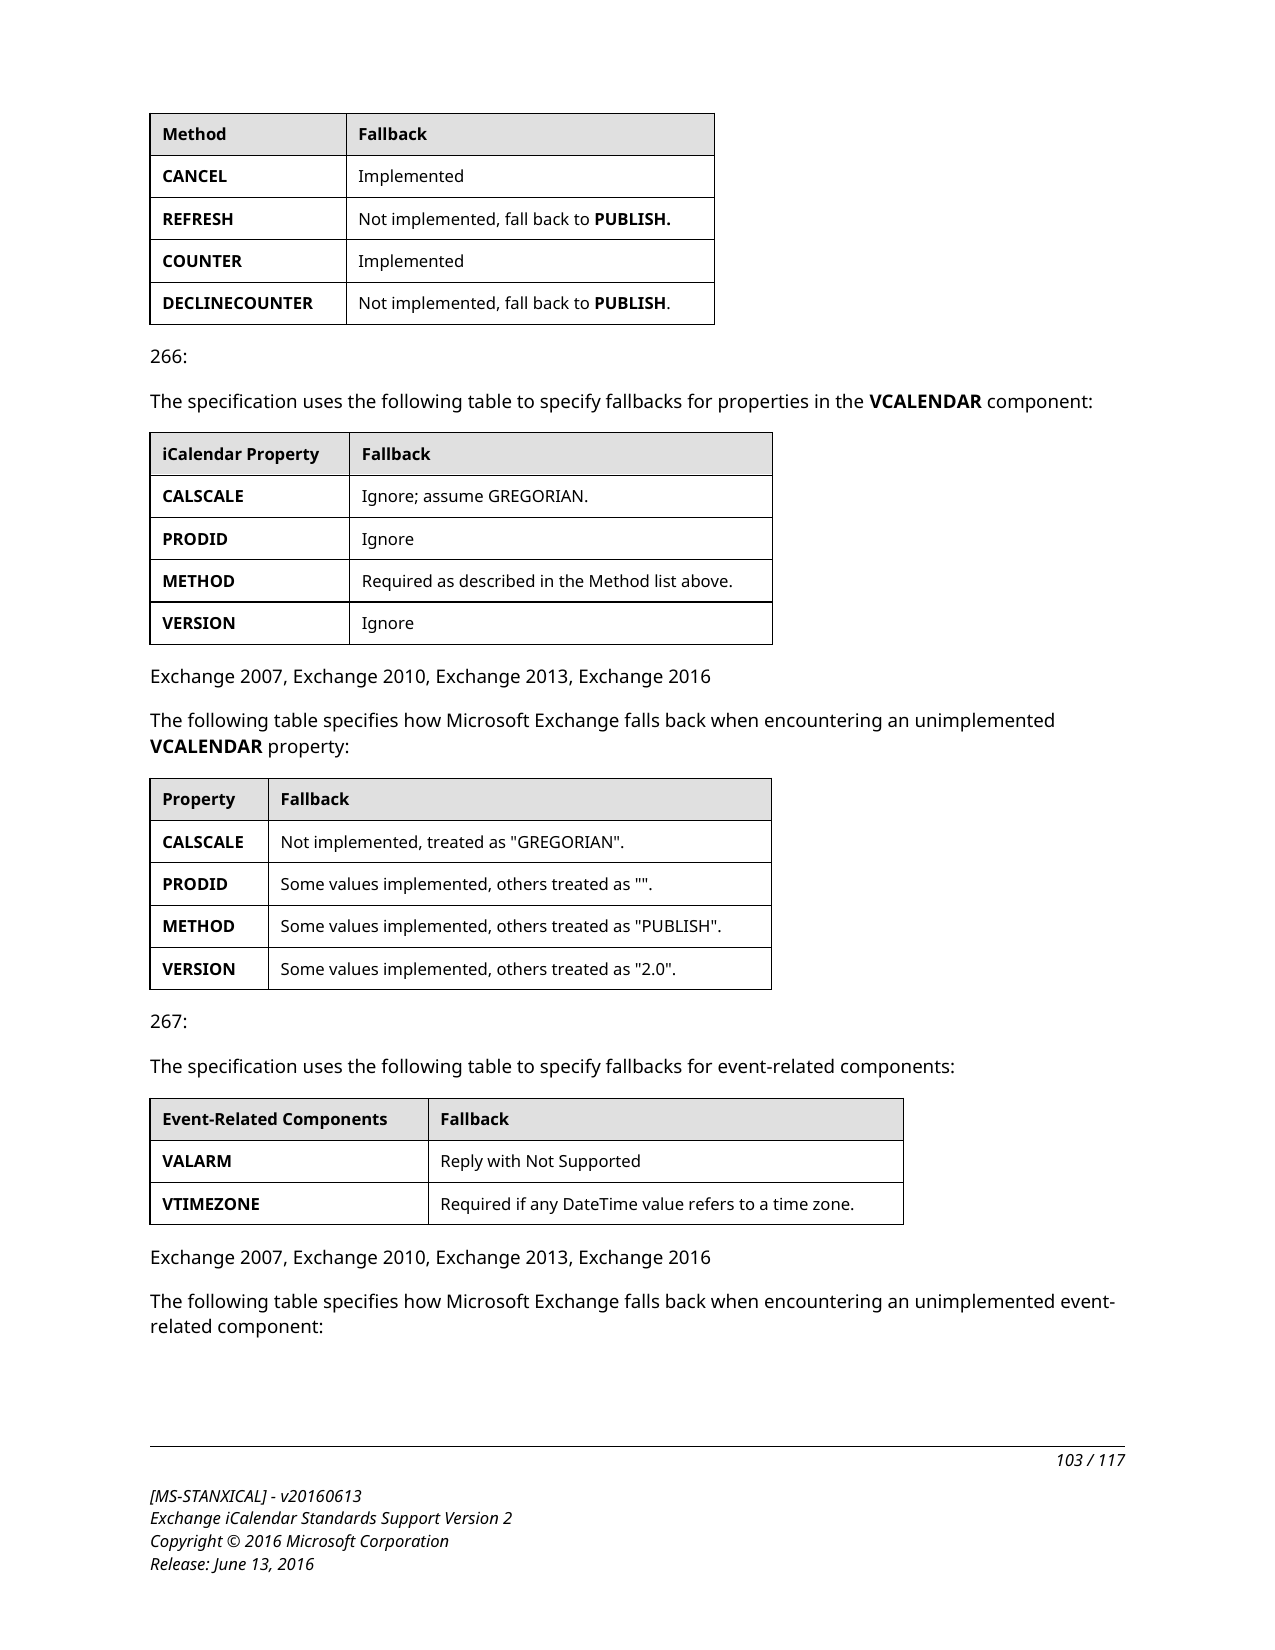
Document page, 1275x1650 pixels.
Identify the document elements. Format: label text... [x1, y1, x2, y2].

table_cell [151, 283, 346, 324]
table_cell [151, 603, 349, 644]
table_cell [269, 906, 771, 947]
text Exchange 2007, Exchange 2010, Exchange 2013, Exchange 2016 [150, 663, 1125, 689]
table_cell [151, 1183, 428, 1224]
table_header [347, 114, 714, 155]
text The specification uses the following table to specify fallbacks for properties in the VCALENDAR component: [150, 388, 1125, 413]
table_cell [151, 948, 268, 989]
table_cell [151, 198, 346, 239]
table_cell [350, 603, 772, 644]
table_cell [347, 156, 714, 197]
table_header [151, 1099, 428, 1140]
text The specification uses the following table to specify fallbacks for event-related components: [150, 1053, 1125, 1079]
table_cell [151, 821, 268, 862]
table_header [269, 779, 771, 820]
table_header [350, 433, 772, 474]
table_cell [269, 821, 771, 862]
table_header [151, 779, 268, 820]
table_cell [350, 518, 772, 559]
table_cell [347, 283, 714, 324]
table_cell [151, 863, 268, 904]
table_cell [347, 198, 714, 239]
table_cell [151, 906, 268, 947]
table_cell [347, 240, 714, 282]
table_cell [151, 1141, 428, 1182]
text V0267: [150, 1009, 1125, 1034]
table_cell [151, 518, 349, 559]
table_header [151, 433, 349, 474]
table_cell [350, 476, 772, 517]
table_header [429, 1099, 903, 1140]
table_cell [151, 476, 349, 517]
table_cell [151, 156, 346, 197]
text The following table specifies how Microsoft Exchange falls back when encountering an unimplemented event-related component: [150, 1288, 1125, 1339]
text Exchange 2007, Exchange 2010, Exchange 2013, Exchange 2016 [150, 1244, 1125, 1269]
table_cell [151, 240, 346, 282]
text The following table specifies how Microsoft Exchange falls back when encountering an unimplemented VCALENDAR property: [150, 708, 1125, 759]
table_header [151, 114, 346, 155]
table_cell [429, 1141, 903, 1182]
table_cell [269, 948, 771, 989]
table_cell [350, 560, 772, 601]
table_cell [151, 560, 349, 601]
text V0266: [150, 344, 1125, 369]
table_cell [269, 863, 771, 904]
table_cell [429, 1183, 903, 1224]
